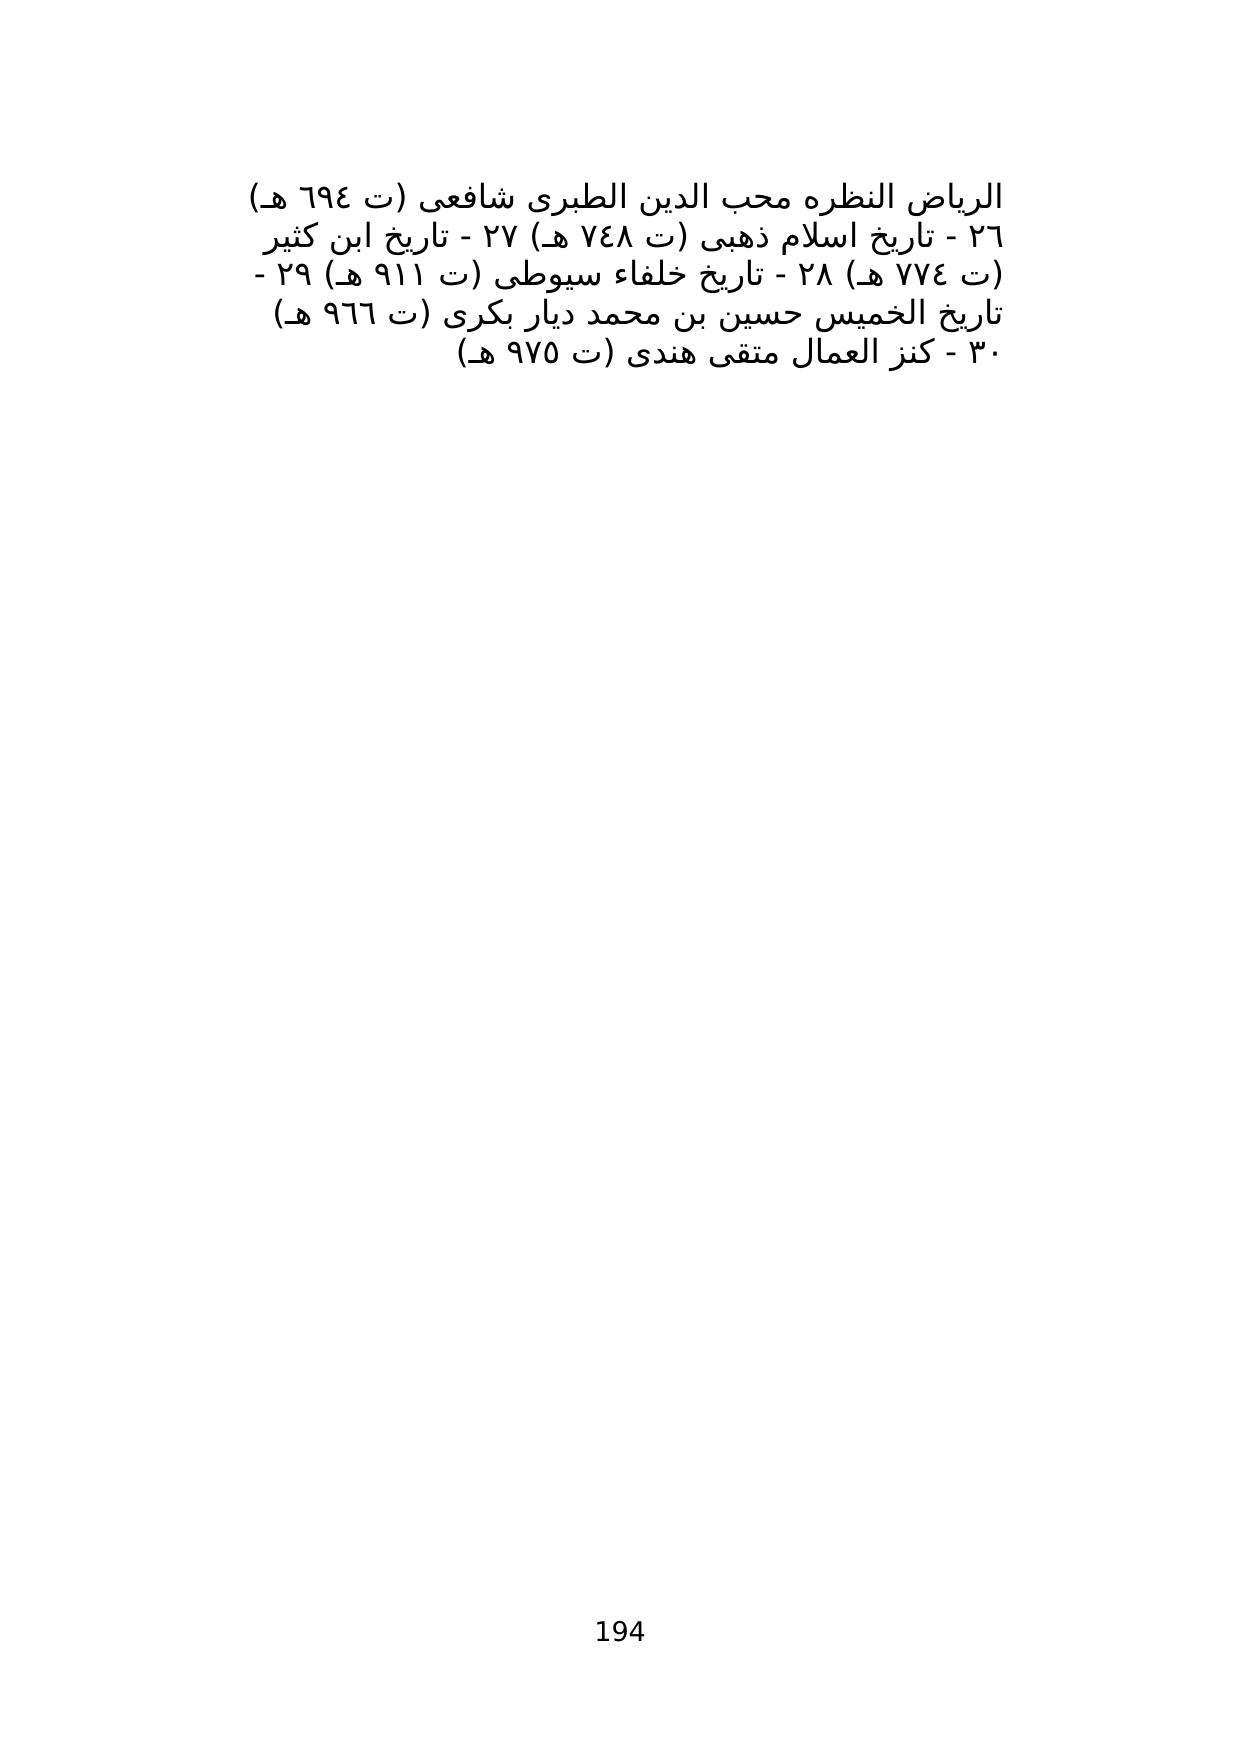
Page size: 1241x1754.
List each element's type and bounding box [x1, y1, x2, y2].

text [236, 177, 1004, 371]
